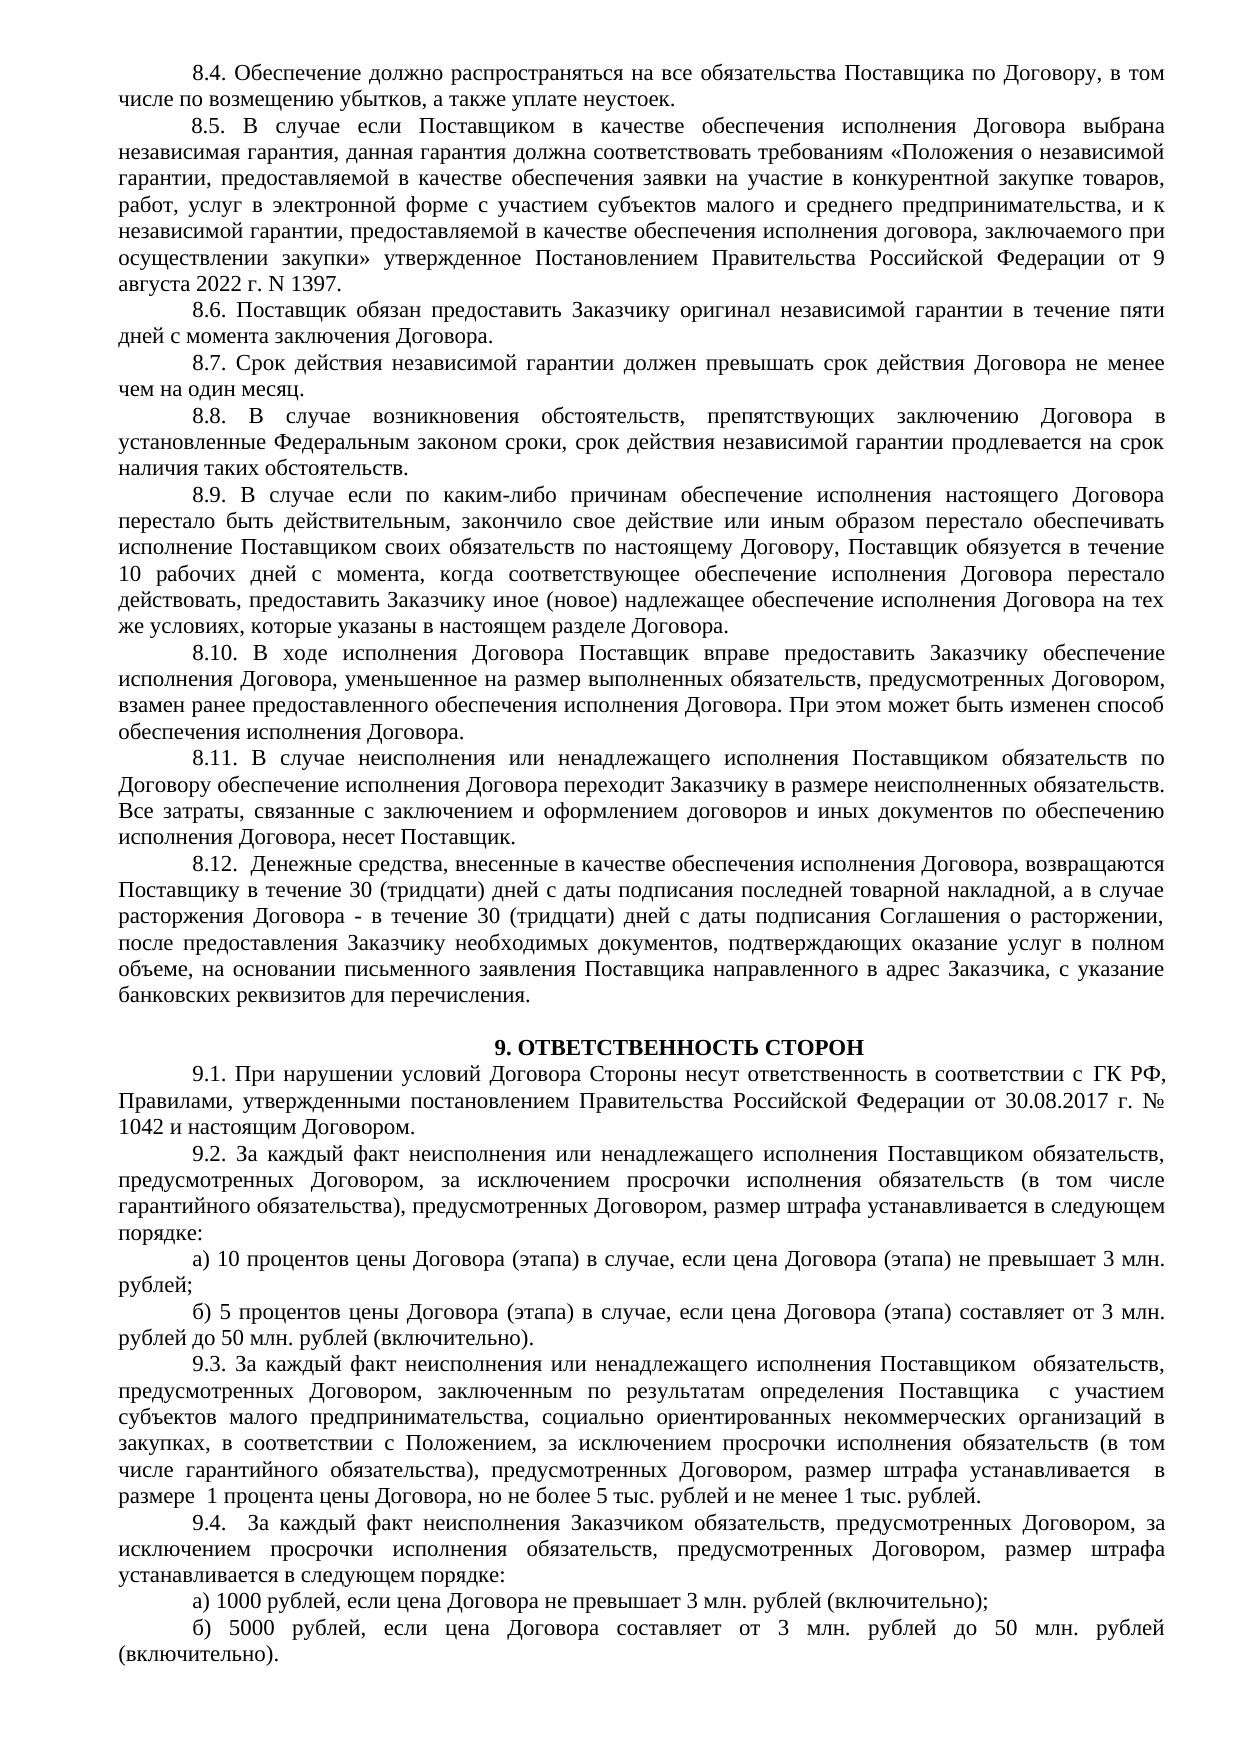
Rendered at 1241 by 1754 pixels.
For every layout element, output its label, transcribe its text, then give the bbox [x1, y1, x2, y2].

text 8.9. В случае если по каким-либо причинам обеспечение исполнения настоящего Договора перестало быть действительным, закончило свое действие или иным образом перестало обеспечивать исполнение Поставщиком своих обязательств по настоящему Договору, Поставщик обязуется в течение 10 рабочих дней с момента, когда соответствующее обеспечение исполнения Договора перестало действовать, предоставить Заказчику иное (новое) надлежащее обеспечение исполнения Договора на тех же условиях, которые указаны в настоящем разделе Договора. [118, 481, 1167, 639]
text а) 1000 рублей, если цена Договора не превышает 3 млн. рублей (включительно); [118, 1588, 1167, 1614]
text 8.8. В случае возникновения обстоятельств, препятствующих заключению Договора в установленные Федеральным законом сроки, срок действия независимой гарантии продлевается на срок наличия таких обстоятельств. [118, 402, 1167, 481]
text 9. ОТВЕТСТВЕННОСТЬ СТОРОН [118, 1034, 1167, 1061]
text 8.12. Денежные средства, внесенные в качестве обеспечения исполнения Договора, возвращаются Поставщику в течение 30 (тридцати) дней с даты подписания последней товарной накладной, а в случае расторжения Договора - в течение 30 (тридцати) дней с даты подписания Соглашения о расторжении, после предоставления Заказчику необходимых документов, подтверждающих оказание услуг в полном объеме, на основании письменного заявления Поставщика направленного в адрес Заказчика, с указание банковских реквизитов для перечисления. [118, 850, 1167, 1008]
text 8.5. В случае если Поставщиком в качестве обеспечения исполнения Договора выбрана независимая гарантия, данная гарантия должна соответствовать требованиям «Положения о независимой гарантии, предоставляемой в качестве обеспечения заявки на участие в конкурентной закупке товаров, работ, услуг в электронной форме с участием субъектов малого и среднего предпринимательства, и к независимой гарантии, предоставляемой в качестве обеспечения исполнения договора, заключаемого при осуществлении закупки» утвержденное Постановлением Правительства Российской Федерации от 9 августа 2022 г. N 1397. [118, 112, 1167, 296]
text а) 10 процентов цены Договора (этапа) в случае, если цена Договора (этапа) не превышает 3 млн. рублей; [118, 1245, 1167, 1298]
text 8.10. В ходе исполнения Договора Поставщик вправе предоставить Заказчику обеспечение исполнения Договора, уменьшенное на размер выполненных обязательств, предусмотренных Договором, взамен ранее предоставленного обеспечения исполнения Договора. При этом может быть изменен способ обеспечения исполнения Договора. [118, 639, 1167, 744]
text б) 5000 рублей, если цена Договора составляет от 3 млн. рублей до 50 млн. рублей (включительно). [118, 1614, 1167, 1667]
text 9.3. За каждый факт неисполнения или ненадлежащего исполнения Поставщиком обязательств, предусмотренных Договором, заключенным по результатам определения Поставщика с участием субъектов малого предпринимательства, социально ориентированных некоммерческих организаций в закупках, в соответствии с Положением, за исключением просрочки исполнения обязательств (в том числе гарантийного обязательства), предусмотренных Договором, размер штрафа устанавливается в размере 1 процента цены Договора, но не более 5 тыс. рублей и не менее 1 тыс. рублей. [118, 1350, 1167, 1508]
text 9.2. За каждый факт неисполнения или ненадлежащего исполнения Поставщиком обязательств, предусмотренных Договором, за исключением просрочки исполнения обязательств (в том числе гарантийного обязательства), предусмотренных Договором, размер штрафа устанавливается в следующем порядке: [118, 1139, 1167, 1245]
text 9.4. За каждый факт неисполнения Заказчиком обязательств, предусмотренных Договором, за исключением просрочки исполнения обязательств, предусмотренных Договором, размер штрафа устанавливается в следующем порядке: [118, 1508, 1167, 1588]
text 8.6. Поставщик обязан предоставить Заказчику оригинал независимой гарантии в течение пяти дней с момента заключения Договора. [118, 296, 1167, 349]
text 8.11. В случае неисполнения или ненадлежащего исполнения Поставщиком обязательств по Договору обеспечение исполнения Договора переходит Заказчику в размере неисполненных обязательств. Все затраты, связанные с заключением и оформлением договоров и иных документов по обеспечению исполнения Договора, несет Поставщик. [118, 744, 1167, 850]
text 8.4. Обеспечение должно распространяться на все обязательства Поставщика по Договору, в том числе по возмещению убытков, а также уплате неустоек. [118, 59, 1167, 112]
text 9.1. При нарушении условий Договора Стороны несут ответственность в соответствии с ГК РФ, Правилами, утвержденными постановлением Правительства Российской Федерации от 30.08.2017 г. № 1042 и настоящим Договором. [118, 1061, 1167, 1139]
text 8.7. Срок действия независимой гарантии должен превышать срок действия Договора не менее чем на один месяц. [118, 349, 1167, 402]
text б) 5 процентов цены Договора (этапа) в случае, если цена Договора (этапа) составляет от 3 млн. рублей до 50 млн. рублей (включительно). [118, 1298, 1167, 1350]
